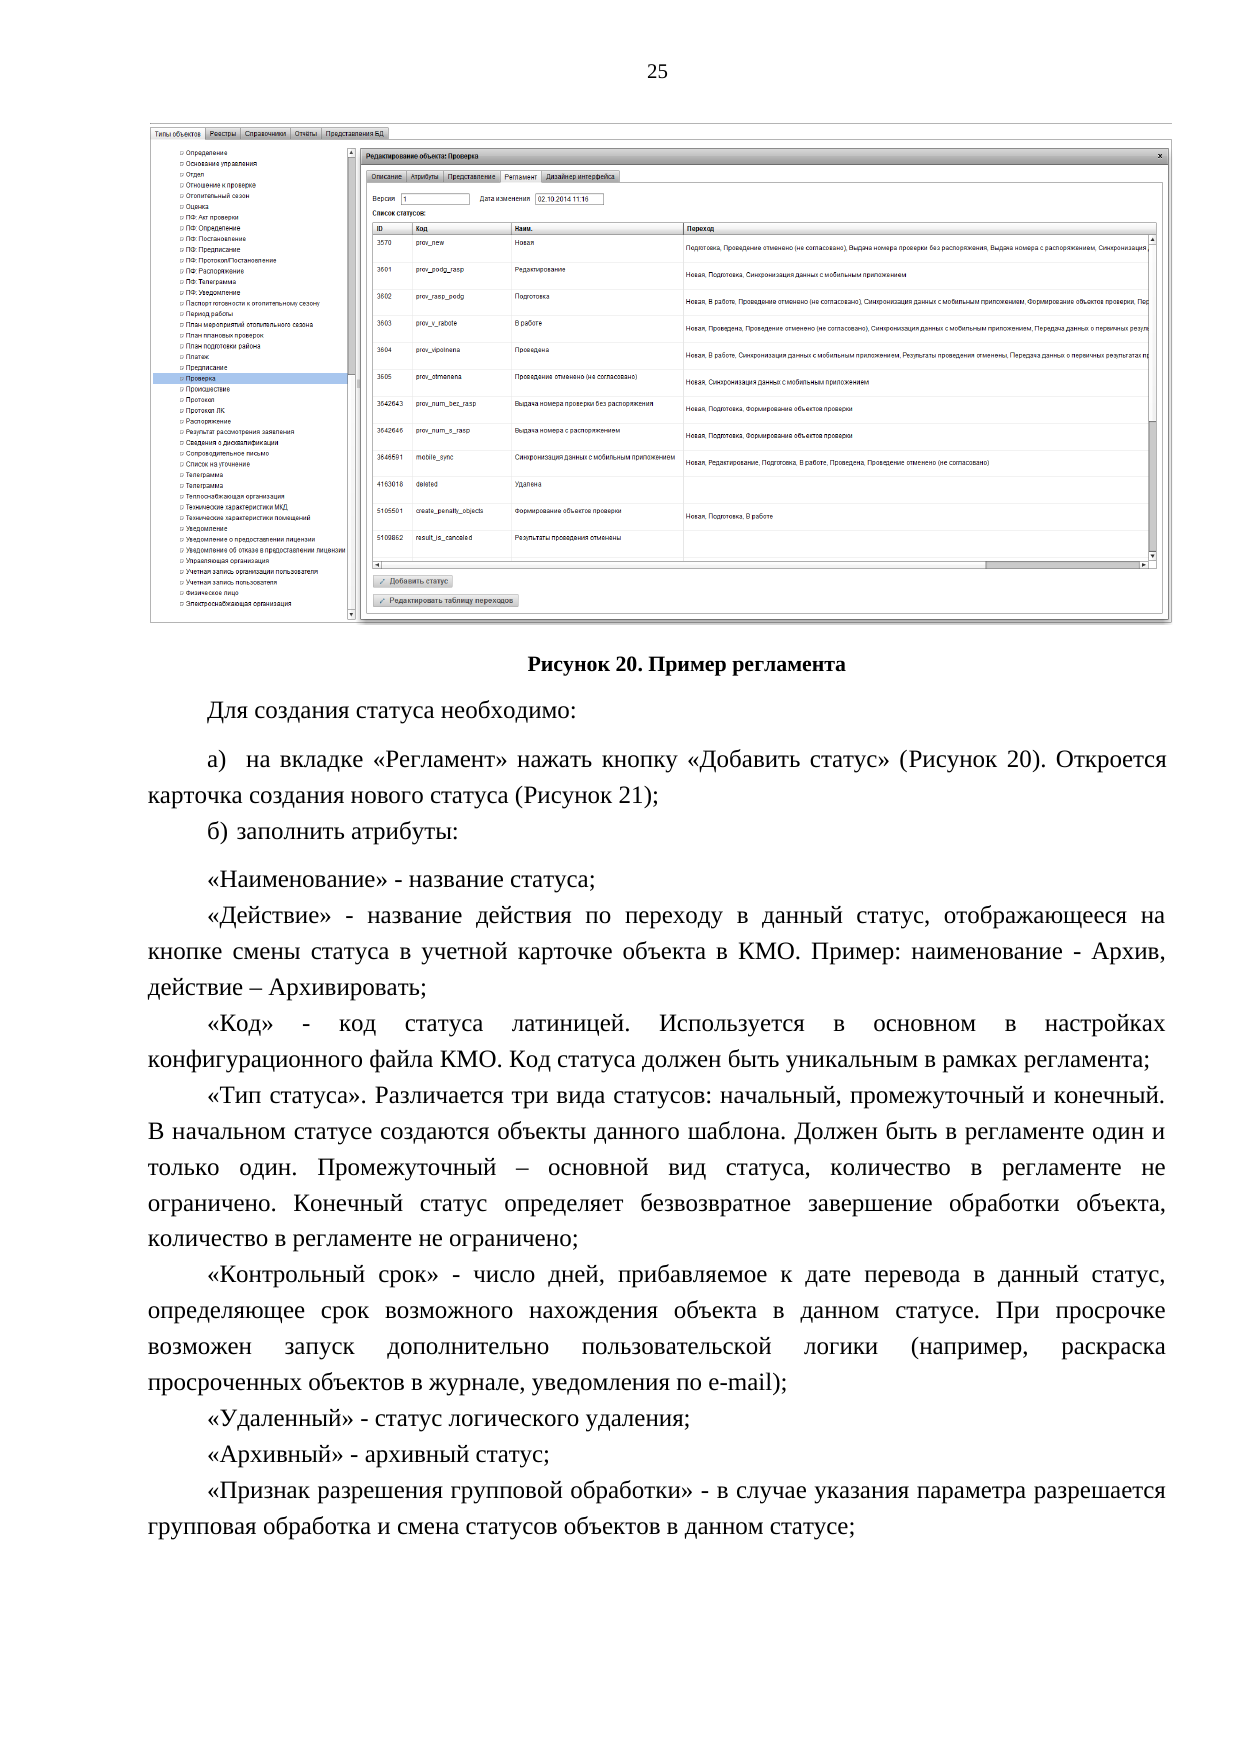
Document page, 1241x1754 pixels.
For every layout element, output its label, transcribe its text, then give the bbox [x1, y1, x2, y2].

text «Тип статуса». Различается три вида статусов: начальный, промежуточный и конечный. В начальном статусе создаются объекты данного шаблона. Должен быть в регламенте один и только один. Промежуточный – основной вид статуса, количество в регламенте не ограничено. Конечный статус определяет безвозвратное завершение обработки объекта, количество в регламенте не ограничено; [148, 1080, 1167, 1252]
picture [147, 123, 1174, 625]
text «Действие» - название действия по переходу в данный статус, отображающееся на кнопке смены статуса в учетной карточке объекта в КМО. Пример: наименование - Архив, действие – Архивировать; [148, 900, 1167, 1001]
text Для создания статуса необходимо: [148, 695, 1167, 724]
text «Код» - код статуса латиницей. Используется в основном в настройках конфигурационного файла КМО. Код статуса должен быть уникальным в рамках регламента; [148, 1008, 1167, 1073]
text «Удаленный» - статус логического удаления; [148, 1403, 1167, 1432]
text «Контрольный срок» - число дней, прибавляемое к дате перевода в данный статус, определяющее срок возможного нахождения объекта в данном статусе. При просрочке возможен запуск дополнительно пользовательской логики (например, раскраска просроченных объектов в журнале, уведомления по e-mail); [148, 1259, 1167, 1396]
list на вкладке «Регламент» нажать кнопку «Добавить статус» (Рисунок 20). Откроется карточка создания нового статуса (Рисунок 21); [148, 744, 1167, 808]
text Рисунок 20. Пример регламента [207, 651, 1167, 677]
list заполнить атрибуты: [148, 816, 1167, 844]
text «Наименование» - название статуса; [148, 864, 1167, 893]
text «Архивный» - архивный статус; [148, 1439, 1167, 1468]
text «Признак разрешения групповой обработки» - в случае указания параметра разрешается групповая обработка и смена статусов объектов в данном статусе; [148, 1475, 1167, 1540]
